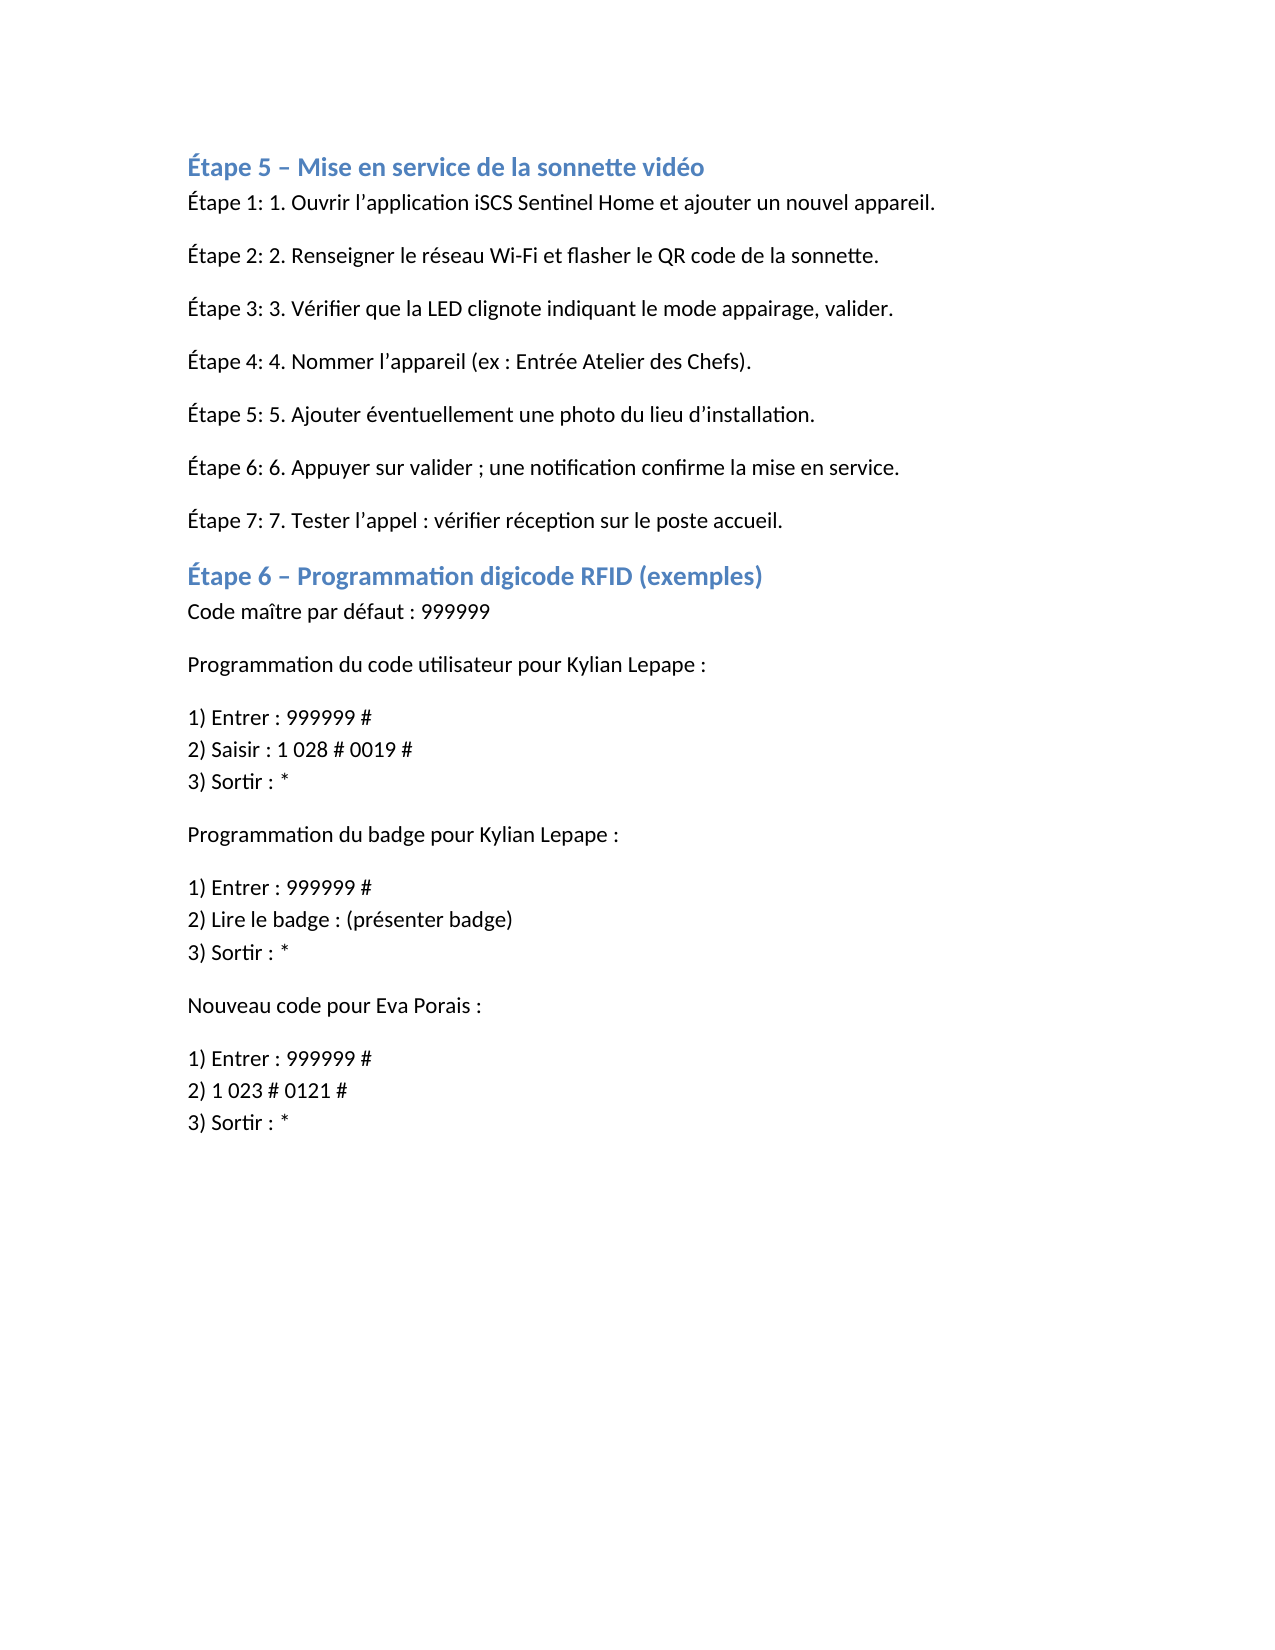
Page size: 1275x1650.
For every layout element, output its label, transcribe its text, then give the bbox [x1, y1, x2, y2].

text Étape 2: 2. Renseigner le réseau Wi-Fi et flasher le QR code de la sonnette. [187, 241, 1087, 269]
text Étape 3: 3. Vérifier que la LED clignote indiquant le mode appairage, valider. [187, 294, 1087, 322]
text Nouveau code pour Eva Porais : [187, 991, 1087, 1019]
text 1) Entrer : 999999 # 2) 1 023 # 0121 # 3) Sortir : * [187, 1044, 1087, 1136]
text 1) Entrer : 999999 # 2) Saisir : 1 028 # 0019 # 3) Sortir : * [187, 703, 1087, 795]
text Code maître par défaut : 999999 [187, 597, 1087, 625]
text Étape 5: 5. Ajouter éventuellement une photo du lieu d’installation. [187, 400, 1087, 428]
text Programmation du badge pour Kylian Lepape : [187, 820, 1087, 848]
text 1) Entrer : 999999 # 2) Lire le badge : (présenter badge) 3) Sortir : * [187, 873, 1087, 966]
text Étape 7: 7. Tester l’appel : vérifier réception sur le poste accueil. [187, 506, 1087, 534]
subtitle Étape 6 – Programmation digicode RFID (exemples) [187, 559, 1087, 592]
text Programmation du code utilisateur pour Kylian Lepape : [187, 650, 1087, 678]
text Étape 1: 1. Ouvrir l’application iSCS Sentinel Home et ajouter un nouvel appareil. [187, 188, 1087, 216]
text Étape 4: 4. Nommer l’appareil (ex : Entrée Atelier des Chefs). [187, 347, 1087, 375]
subtitle Étape 5 – Mise en service de la sonnette vidéo [187, 150, 1087, 183]
text Étape 6: 6. Appuyer sur valider ; une notification confirme la mise en service. [187, 453, 1087, 481]
